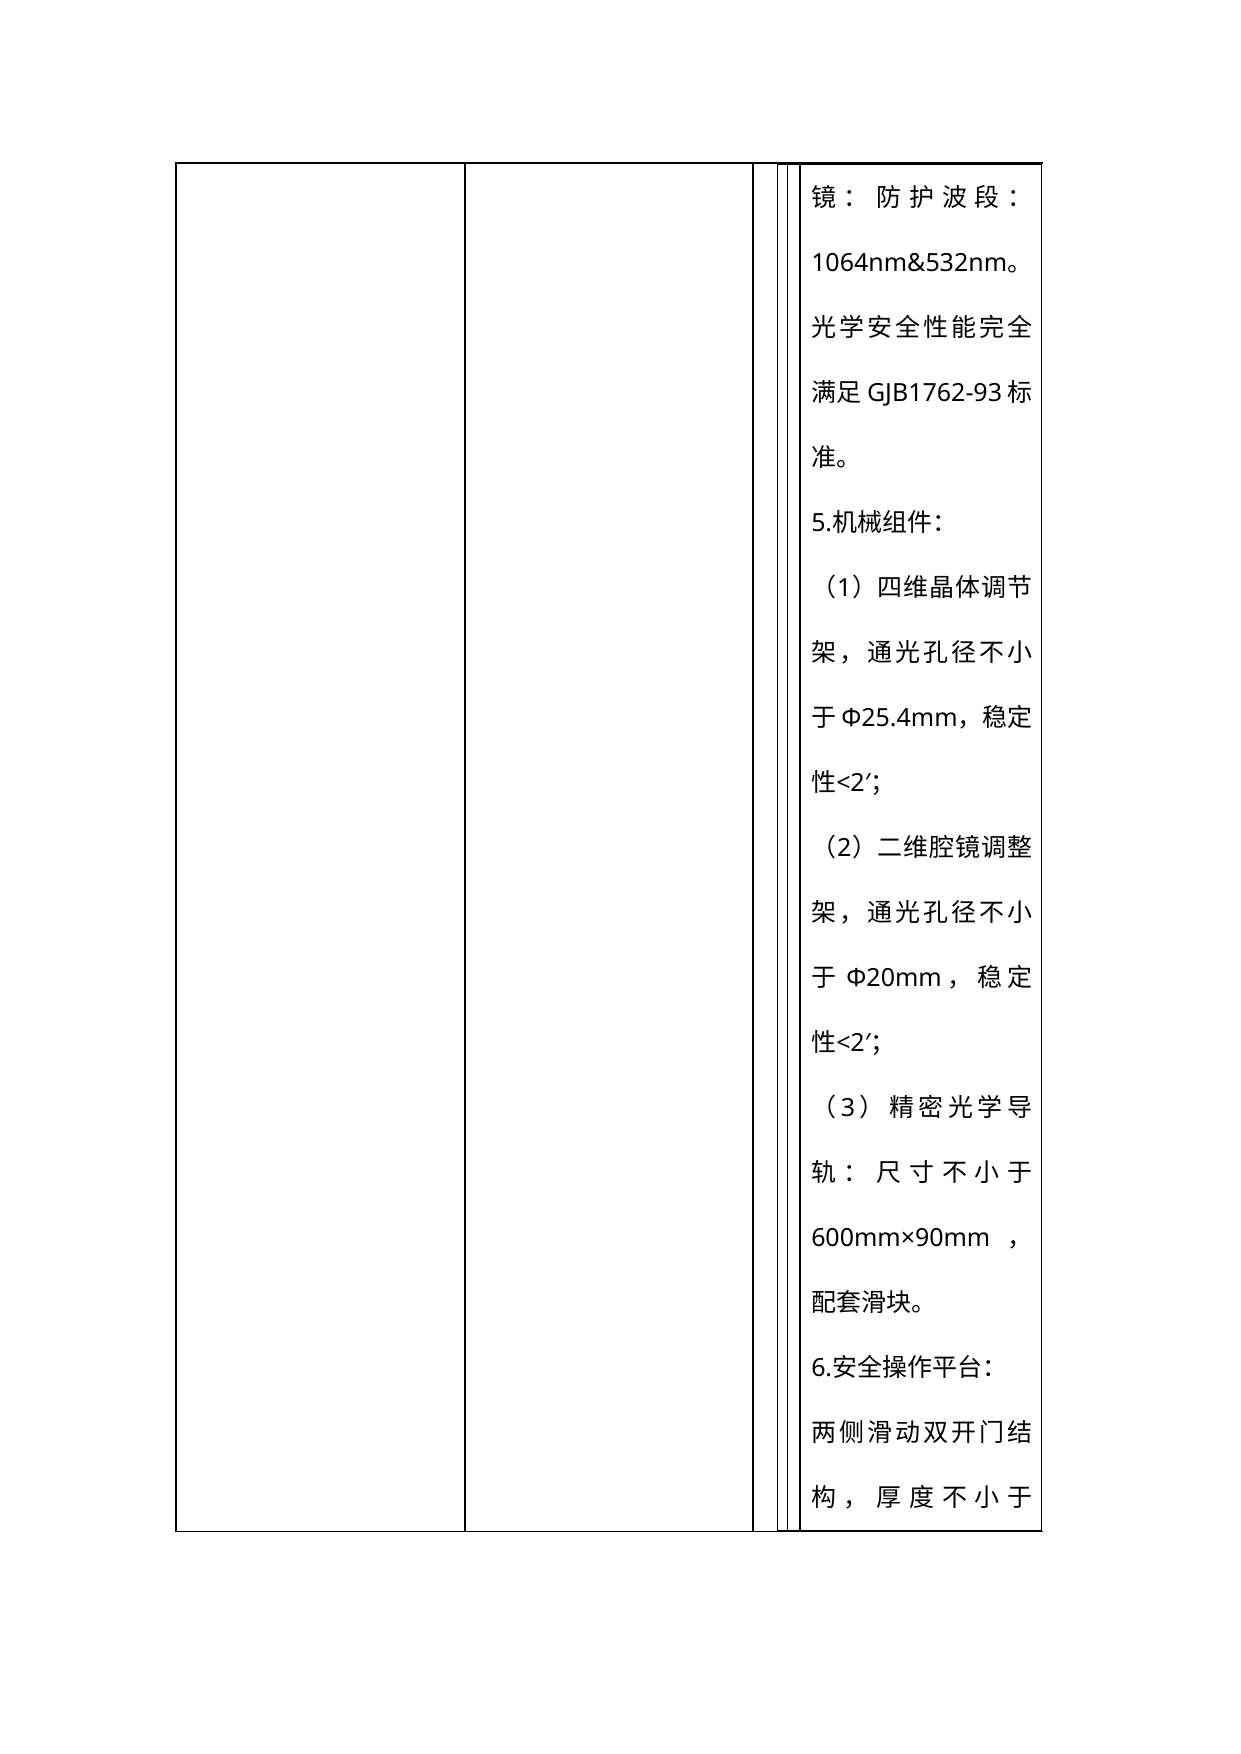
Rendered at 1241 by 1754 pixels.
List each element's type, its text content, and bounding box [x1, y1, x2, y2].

table_cell 1 [466, 164, 752, 1531]
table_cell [801, 165, 1041, 1530]
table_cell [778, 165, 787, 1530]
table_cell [754, 164, 777, 1531]
table_cell [177, 164, 464, 1531]
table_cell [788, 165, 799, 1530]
